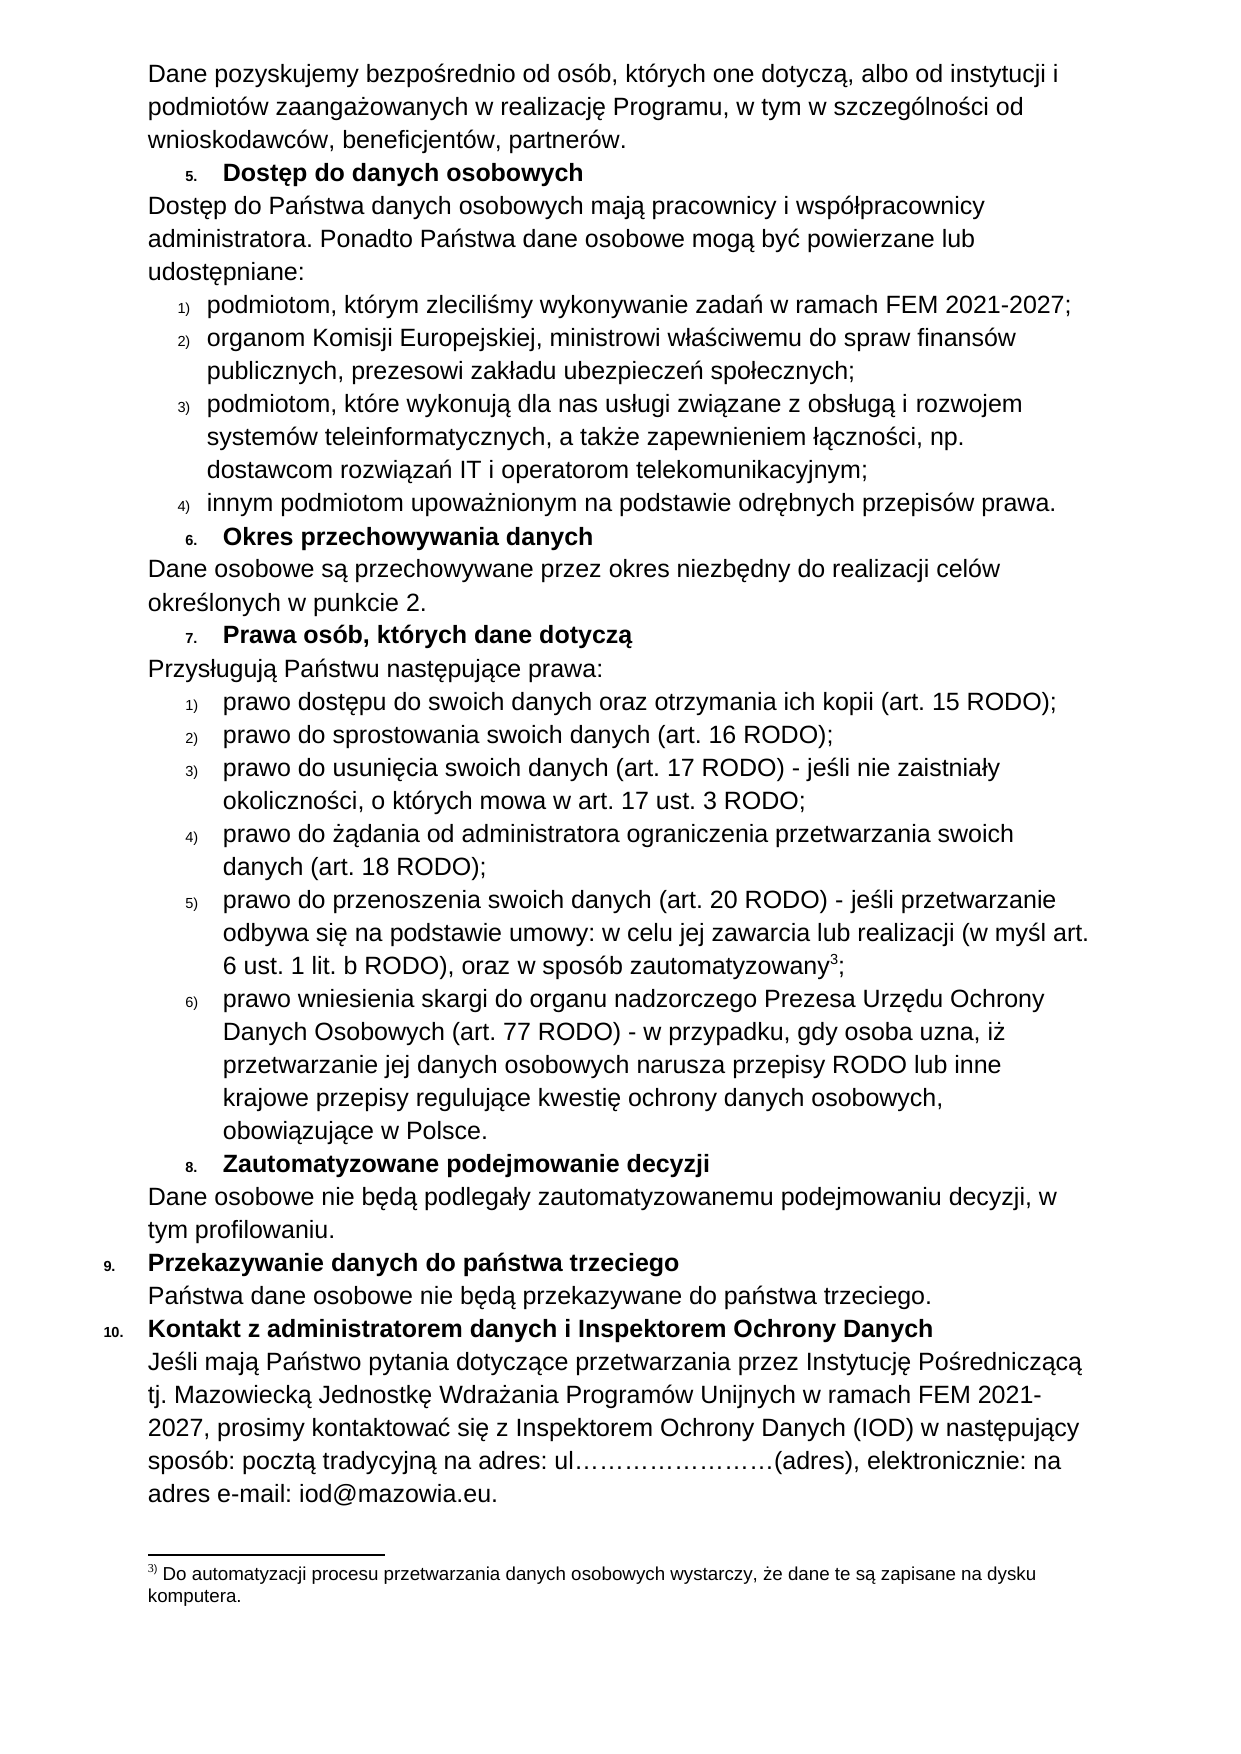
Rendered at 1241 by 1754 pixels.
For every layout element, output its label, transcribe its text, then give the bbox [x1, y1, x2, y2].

list prawo do usunięcia swoich danych (art. 17 RODO) - jeśli nie zaistniały okoliczności, o których mowa w art. 17 ust. 3 RODO; [185, 753, 1093, 814]
text Przysługują Państwu następujące prawa: [148, 653, 1093, 682]
list Prawa osób, których dane dotyczą [185, 621, 1093, 649]
text Dane osobowe nie będą podlegały zautomatyzowanemu podejmowaniu decyzji, w tym profilowaniu. [148, 1182, 1093, 1244]
list Przekazywanie danych do państwa trzeciego [103, 1248, 1093, 1277]
text Dane pozyskujemy bezpośrednio od osób, których one dotyczą, albo od instytucji i podmiotów zaangażowanych w realizację Programu, w tym w szczególności od wnioskodawców, beneficjentów, partnerów. [148, 59, 1093, 154]
list prawo do żądania od administratora ograniczenia przetwarzania swoich danych (art. 18 RODO); [185, 819, 1093, 880]
list Zautomatyzowane podejmowanie decyzji [185, 1149, 1093, 1178]
text Jeśli mają Państwo pytania dotyczące przetwarzania przez Instytucję Pośredniczącą tj. Mazowiecką Jednostkę Wdrażania Programów Unijnych w ramach FEM 2021-2027, prosimy kontaktować się z Inspektorem Ochrony Danych (IOD) w następujący sposób: pocztą tradycyjną na adres: ul……………………(adres), elektronicznie: na adres e-mail: iod@mazowia.eu. [148, 1347, 1093, 1508]
list prawo do przenoszenia swoich danych (art. 20 RODO) - jeśli przetwarzanie odbywa się na podstawie umowy: w celu jej zawarcia lub realizacji (w myśl art. 6 ust. 1 lit. b RODO), oraz w sposób zautomatyzowany; [185, 885, 1093, 979]
list prawo wniesienia skargi do organu nadzorczego Prezesa Urzędu Ochrony Danych Osobowych (art. 77 RODO) - w przypadku, gdy osoba uzna, iż przetwarzanie jej danych osobowych narusza przepisy RODO lub inne krajowe przepisy regulujące kwestię ochrony danych osobowych, obowiązujące w Polsce. [185, 984, 1093, 1144]
list prawo do sprostowania swoich danych (art. 16 RODO); [185, 719, 1093, 748]
list Okres przechowywania danych [185, 521, 1093, 550]
list podmiotom, które wykonują dla nas usługi związane z obsługą i rozwojem systemów teleinformatycznych, a także zapewnieniem łączności, np. dostawcom rozwiązań IT i operatorom telekomunikacyjnym; [177, 389, 1093, 484]
list podmiotom, którym zleciliśmy wykonywanie zadań w ramach FEM 2021-2027; [177, 290, 1093, 319]
text Dane osobowe są przechowywane przez okres niezbędny do realizacji celów określonych w punkcie 2. [148, 554, 1093, 616]
list organom Komisji Europejskiej, ministrowi właściwemu do spraw finansów publicznych, prezesowi zakładu ubezpieczeń społecznych; [177, 323, 1093, 385]
list prawo dostępu do swoich danych oraz otrzymania ich kopii (art. 15 RODO); [185, 687, 1093, 715]
text Państwa dane osobowe nie będą przekazywane do państwa trzeciego. [148, 1281, 1093, 1310]
text Dostęp do Państwa danych osobowych mają pracownicy i współpracownicy administratora. Ponadto Państwa dane osobowe mogą być powierzane lub udostępniane: [148, 191, 1093, 286]
list innym podmiotom upoważnionym na podstawie odrębnych przepisów prawa. [177, 488, 1093, 517]
list Dostęp do danych osobowych [185, 158, 1093, 187]
list Kontakt z administratorem danych i Inspektorem Ochrony Danych [103, 1314, 1093, 1343]
